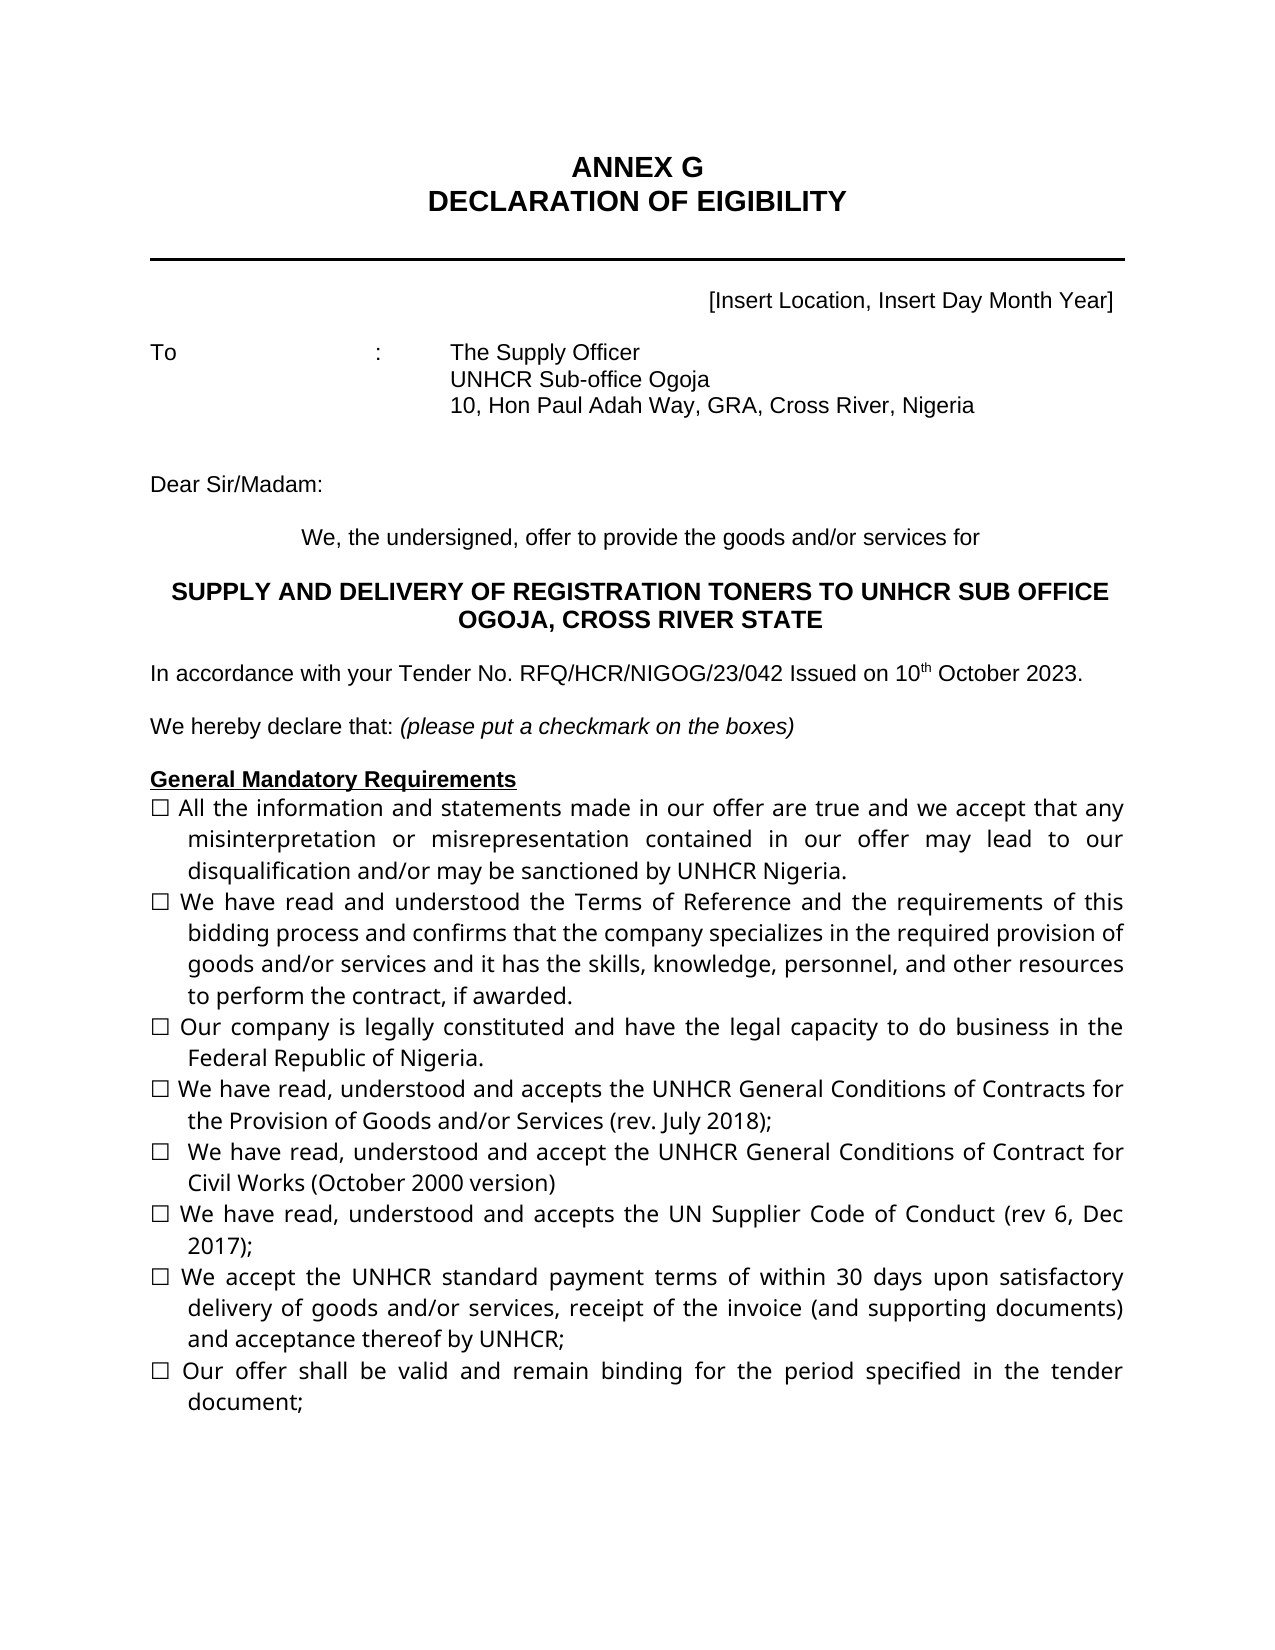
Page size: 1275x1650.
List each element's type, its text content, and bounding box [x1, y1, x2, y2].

text We, the undersigned, offer to provide the goods and/or services for [150, 524, 1131, 550]
text SUPPLY AND DELIVERY OF REGISTRATION TONERS TO UNHCR SUB OFFICE OGOJA, CROSS RIVER STATE [150, 577, 1131, 634]
text General Mandatory Requirements [150, 766, 1125, 792]
text ☐ All the information and statements made in our offer are true and we accept that any misinterpretation or misrepresentation contained in our offer may lead to our disqualification and/or may be sanctioned by UNHCR Nigeria. [150, 792, 1125, 886]
text ANNEX G [150, 150, 1125, 183]
text ☐ We have read, understood and accepts the UN Supplier Code of Conduct (rev 6, Dec 2017); [150, 1198, 1125, 1261]
text 10, Hon Paul Adah Way, GRA, Cross River, Nigeria [150, 392, 1125, 418]
text Dear Sir/Madam: [150, 471, 1125, 497]
text ☐ We have read, understood and accept the UNHCR General Conditions of Contract for Civil Works (October 2000 version) [150, 1136, 1125, 1198]
text ☐ Our offer shall be valid and remain binding for the period specified in the tender document; [150, 1355, 1125, 1417]
text ☐ We have read and understood the Terms of Reference and the requirements of this bidding process and confirms that the company specializes in the required provision of goods and/or services and it has the skills, knowledge, personnel, and other resources to perform the contract, if awarded. [150, 886, 1125, 1011]
text We hereby declare that: (please put a checkmark on the boxes) [150, 713, 1125, 739]
text ☐ We have read, understood and accepts the UNHCR General Conditions of Contracts for the Provision of Goods and/or Services (rev. July 2018); [150, 1073, 1125, 1136]
text To : The Supply Officer [150, 339, 1125, 366]
text ☐ We accept the UNHCR standard payment terms of within 30 days upon satisfactory delivery of goods and/or services, receipt of the invoice (and supporting documents) and acceptance thereof by UNHCR; [150, 1261, 1125, 1355]
text In accordance with your Tender No. RFQ/HCR/NIGOG/23/042 Issued on 10th October 2023. [150, 660, 1131, 687]
text ☐ Our company is legally constituted and have the legal capacity to do business in the Federal Republic of Nigeria. [150, 1011, 1125, 1073]
text UNHCR Sub-office Ogoja [150, 366, 1125, 392]
list DECLARATION OF EIGIBILITY [150, 183, 1125, 217]
text [Insert Location, Insert Day Month Year] [150, 287, 1125, 313]
